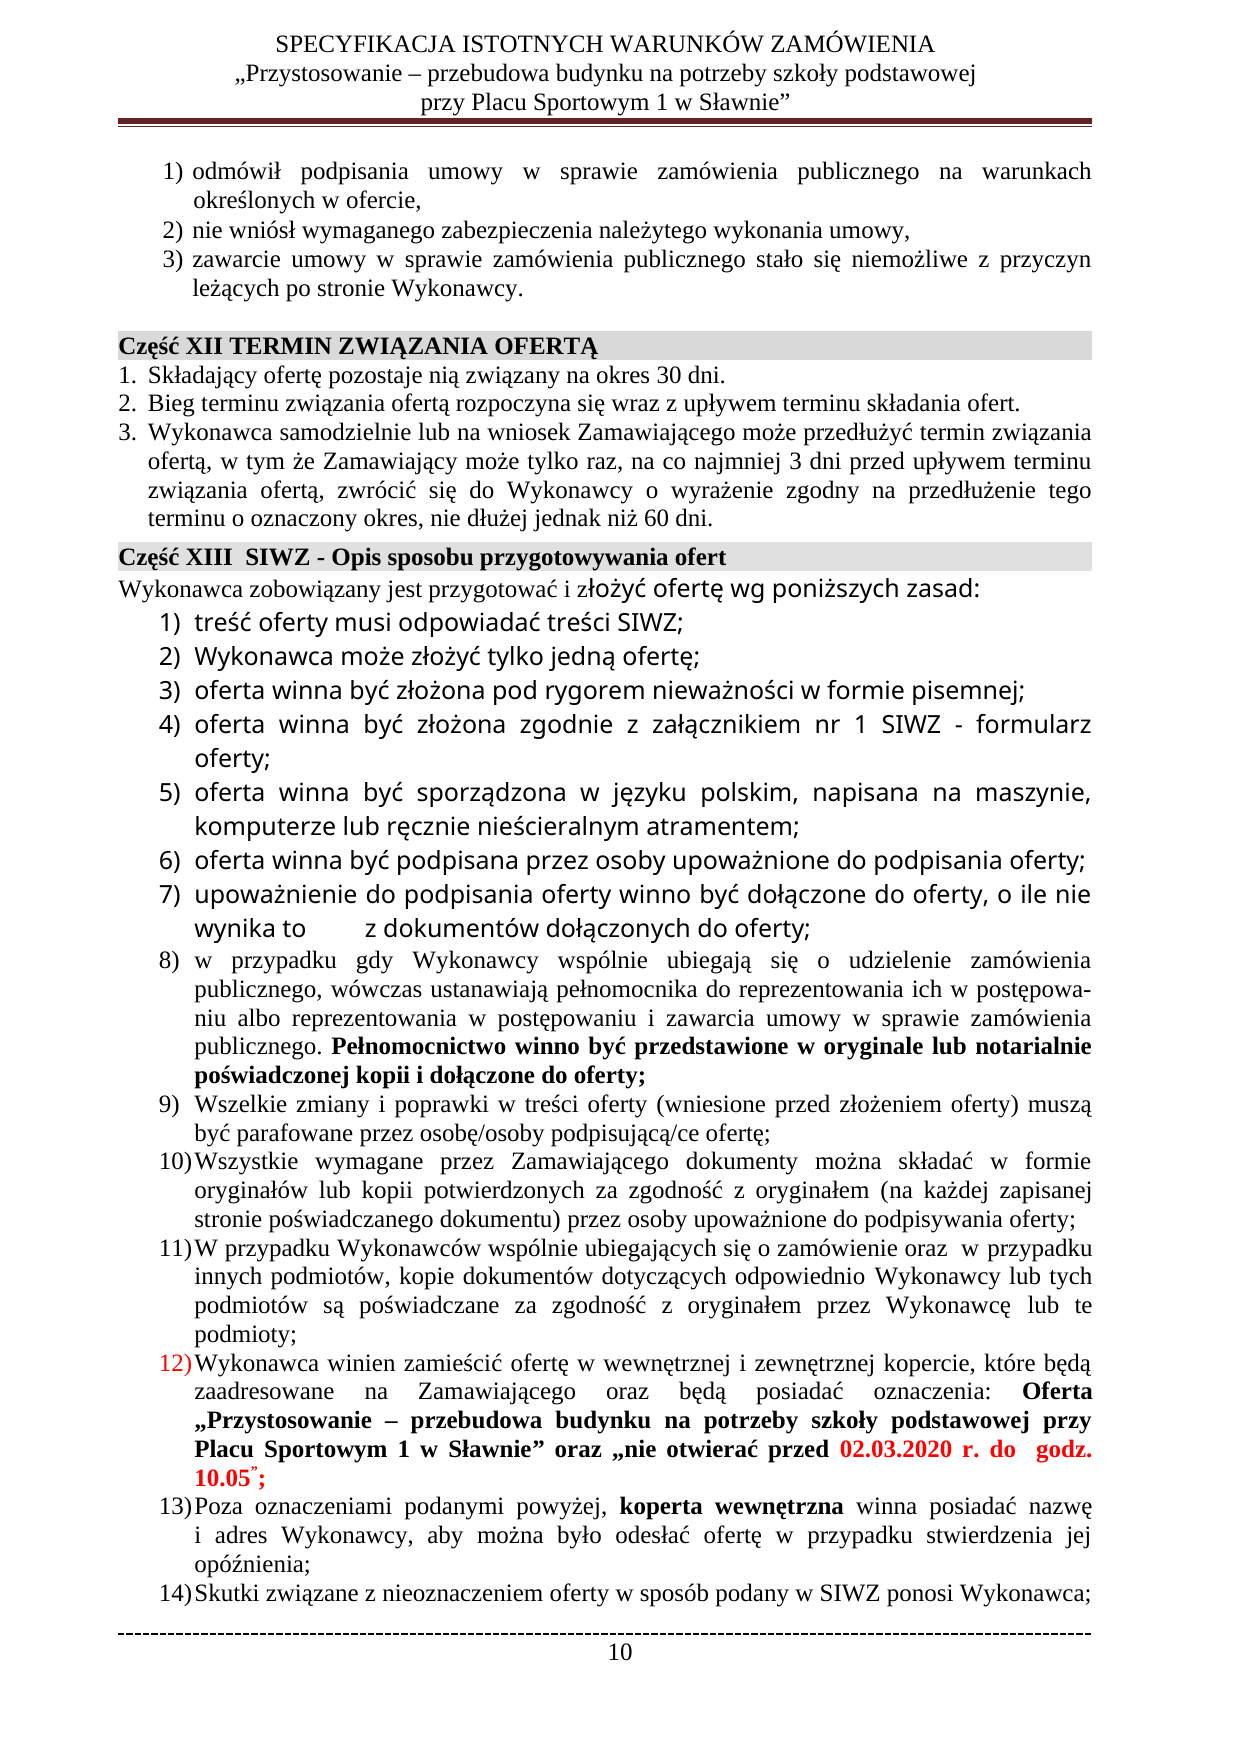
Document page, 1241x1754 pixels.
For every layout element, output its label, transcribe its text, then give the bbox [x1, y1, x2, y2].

list Wykonawca może złożyć tylko jedną ofertę; [159, 639, 1092, 673]
list Poza oznaczeniami podanymi powyżej, koperta wewnętrzna winna posiadać nazwę i adres Wykonawcy, aby można było odesłać ofertę w przypadku stwierdzenia jej opóźnienia; [159, 1491, 1092, 1578]
list Bieg terminu związania ofertą rozpoczyna się wraz z upływem terminu składania ofert. [118, 388, 1092, 417]
list W przypadku Wykonawców wspólnie ubiegających się o zamówienie oraz w przypadku innych podmiotów, kopie dokumentów dotyczących odpowiednio Wykonawcy lub tych podmiotów są poświadczane za zgodność z oryginałem przez Wykonawcę lub te podmioty; [159, 1233, 1092, 1348]
list Wszelkie zmiany i poprawki w treści oferty (wniesione przed złożeniem oferty) muszą być parafowane przez osobę/osoby podpisującą/ce ofertę; [159, 1089, 1092, 1146]
text Wykonawca zobowiązany jest przygotować i złożyć ofertę wg poniższych zasad: [118, 571, 1092, 604]
list nie wniósł wymaganego zabezpieczenia należytego wykonania umowy, [162, 214, 1092, 243]
list treść oferty musi odpowiadać treści SIWZ; [159, 604, 1092, 639]
list oferta winna być złożona zgodnie z załącznikiem nr 1 SIWZ - formularz oferty; [159, 707, 1092, 775]
list Wszystkie wymagane przez Zamawiającego dokumenty można składać w formie oryginałów lub kopii potwierdzonych za zgodność z oryginałem (na każdej zapisanej stronie poświadczanego dokumentu) przez osoby upoważnione do podpisywania oferty; [159, 1146, 1092, 1233]
list oferta winna być złożona pod rygorem nieważności w formie pisemnej; [159, 673, 1092, 707]
list Skutki związane z nieoznaczeniem oferty w sposób podany w SIWZ ponosi Wykonawca; [159, 1578, 1092, 1606]
list Wykonawca samodzielnie lub na wniosek Zamawiającego może przedłużyć termin związania ofertą, w tym że Zamawiający może tylko raz, na co najmniej 3 dni przed upływem terminu związania ofertą, zwrócić się do Wykonawcy o wyrażenie zgodny na przedłużenie tego terminu o oznaczony okres, nie dłużej jednak niż 60 dni. [118, 417, 1092, 532]
list w przypadku gdy Wykonawcy wspólnie ubiegają się o udzielenie zamówienia publicznego, wówczas ustanawiają pełnomocnika do reprezentowania ich w postępowa-niu albo reprezentowania w postępowaniu i zawarcia umowy w sprawie zamówienia publicznego. Pełnomocnictwo winno być przedstawione w oryginale lub notarialnie poświadczonej kopii i dołączone do oferty; [159, 945, 1092, 1089]
list Wykonawca winien zamieścić ofertę w wewnętrznej i zewnętrznej kopercie, które będą zaadresowane na Zamawiającego oraz będą posiadać oznaczenia: Oferta „Przystosowanie – przebudowa budynku na potrzeby szkoły podstawowej przy Placu Sportowym 1 w Sławnie” oraz „nie otwierać przed 02.03.2020 r. do godz. 10.05”; [159, 1348, 1092, 1491]
text Część XII TERMIN ZWIĄZANIA OFERTĄ [118, 331, 1092, 360]
list oferta winna być sporządzona w języku polskim, napisana na maszynie, komputerze lub ręcznie nieścieralnym atramentem; [159, 775, 1092, 843]
list oferta winna być podpisana przez osoby upoważnione do podpisania oferty; [159, 843, 1092, 877]
list upoważnienie do podpisania oferty winno być dołączone do oferty, o ile nie wynika to z dokumentów dołączonych do oferty; [159, 877, 1092, 945]
text Część XIII SIWZ - Opis sposobu przygotowywania ofert [118, 542, 1092, 571]
list zawarcie umowy w sprawie zamówienia publicznego stało się niemożliwe z przyczyn leżących po stronie Wykonawcy. [162, 243, 1092, 302]
list Składający ofertę pozostaje nią związany na okres 30 dni. [118, 360, 1092, 388]
list odmówił podpisania umowy w sprawie zamówienia publicznego na warunkach określonych w ofercie, [162, 156, 1092, 214]
